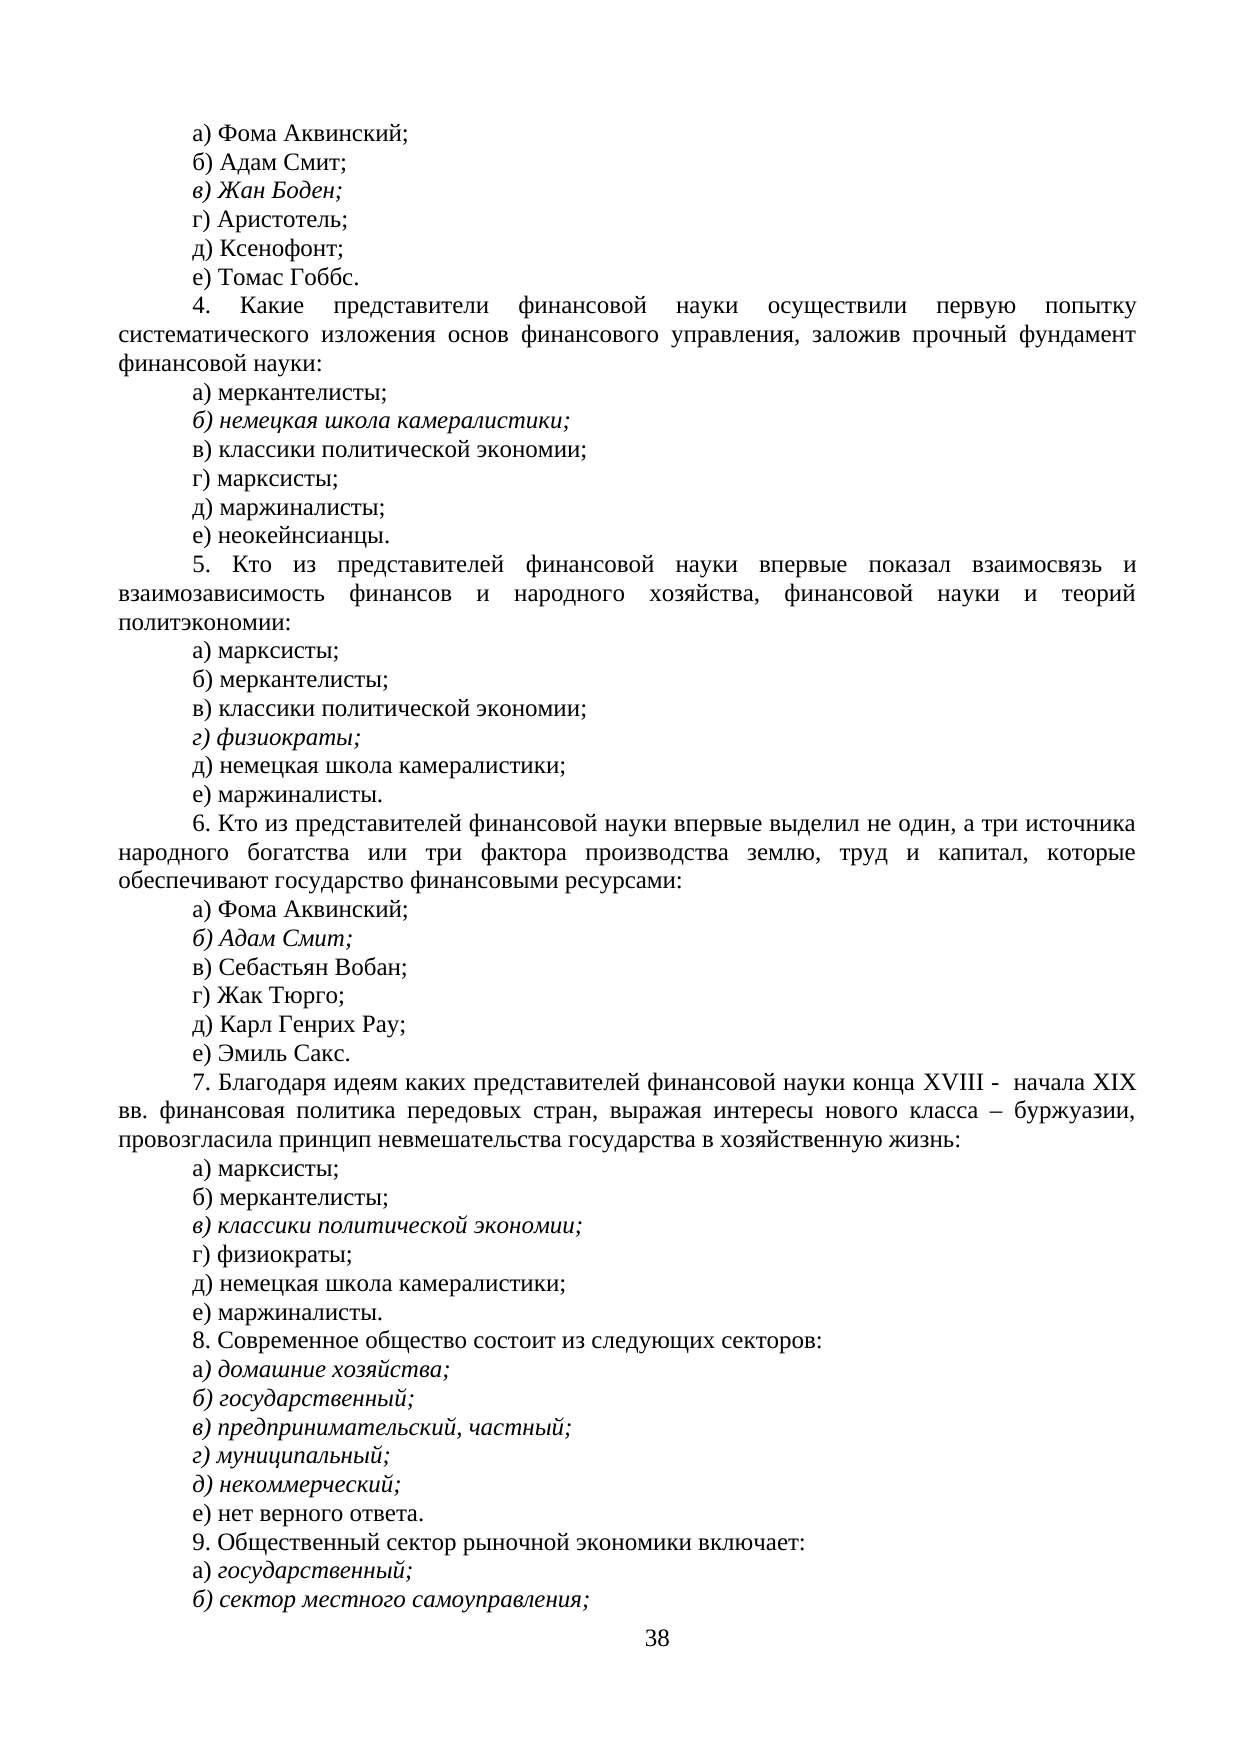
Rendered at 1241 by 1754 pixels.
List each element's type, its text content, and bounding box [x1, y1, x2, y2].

list а) Фома Аквинский; [118, 118, 1137, 147]
list в) Себастьян Вобан; [118, 952, 1137, 981]
text б) сектор местного самоуправления; [118, 1584, 1137, 1613]
list в) предпринимательский, частный; [118, 1412, 1137, 1441]
list е) Томас Гоббс. [118, 262, 1137, 291]
list е) маржиналисты. [118, 1297, 1137, 1326]
list в) классики политической экономии; [118, 434, 1137, 463]
text 7. Благодаря идеям каких представителей финансовой науки конца XVIII - начала XIX вв. финансовая политика передовых стран, выражая интересы нового класса – буржуазии, провозгласила принцип невмешательства государства в хозяйственную жизнь: [118, 1067, 1137, 1153]
list б) государственный; [118, 1383, 1137, 1412]
text 9. Общественный сектор рыночной экономики включает: [118, 1527, 1137, 1556]
list 8. Современное общество состоит из следующих секторов: [118, 1326, 1137, 1354]
list е) нет верного ответа. [118, 1498, 1137, 1527]
list д) Карл Генрих Рау; [118, 1009, 1137, 1038]
list д) немецкая школа камералистики; [118, 751, 1137, 779]
list г) муниципальный; [118, 1441, 1137, 1469]
list г) Жак Тюрго; [118, 981, 1137, 1009]
list б) Адам Смит; [118, 147, 1137, 176]
list д) Ксенофонт; [118, 233, 1137, 262]
list в) Жан Боден; [118, 176, 1137, 204]
list д) немецкая школа камералистики; [118, 1268, 1137, 1297]
list в) классики политической экономии; [118, 693, 1137, 722]
list г) физиократы; [118, 1239, 1137, 1268]
text 5. Кто из представителей финансовой науки впервые показал взаимосвязь и взаимозависимость финансов и народного хозяйства, финансовой науки и теорий политэкономии: [118, 549, 1137, 636]
list а) меркантелисты; [118, 377, 1137, 406]
list а) марксисты; [118, 636, 1137, 664]
list е) неокейнсианцы. [118, 521, 1137, 549]
list а) Фома Аквинский; [118, 894, 1137, 923]
list б) меркантелисты; [118, 664, 1137, 693]
list е) Эмиль Сакс. [118, 1038, 1137, 1067]
list б) Адам Смит; [118, 923, 1137, 952]
list б) меркантелисты; [118, 1182, 1137, 1211]
list г) марксисты; [118, 463, 1137, 492]
list г) Аристотель; [118, 204, 1137, 233]
list а) марксисты; [118, 1153, 1137, 1182]
text 4. Какие представители финансовой науки осуществили первую попытку систематического изложения основ финансового управления, заложив прочный фундамент финансовой науки: [118, 291, 1137, 377]
text 6. Кто из представителей финансовой науки впервые выделил не один, а три источника народного богатства или три фактора производства землю, труд и капитал, которые обеспечивают государство финансовыми ресурсами: [118, 808, 1137, 894]
list г) физиократы; [118, 722, 1137, 751]
list д) некоммерческий; [118, 1469, 1137, 1498]
text а) государственный; [118, 1556, 1137, 1584]
list а) домашние хозяйства; [118, 1354, 1137, 1383]
list б) немецкая школа камералистики; [118, 406, 1137, 434]
list в) классики политической экономии; [118, 1211, 1137, 1239]
list д) маржиналисты; [118, 492, 1137, 521]
list е) маржиналисты. [118, 779, 1137, 808]
